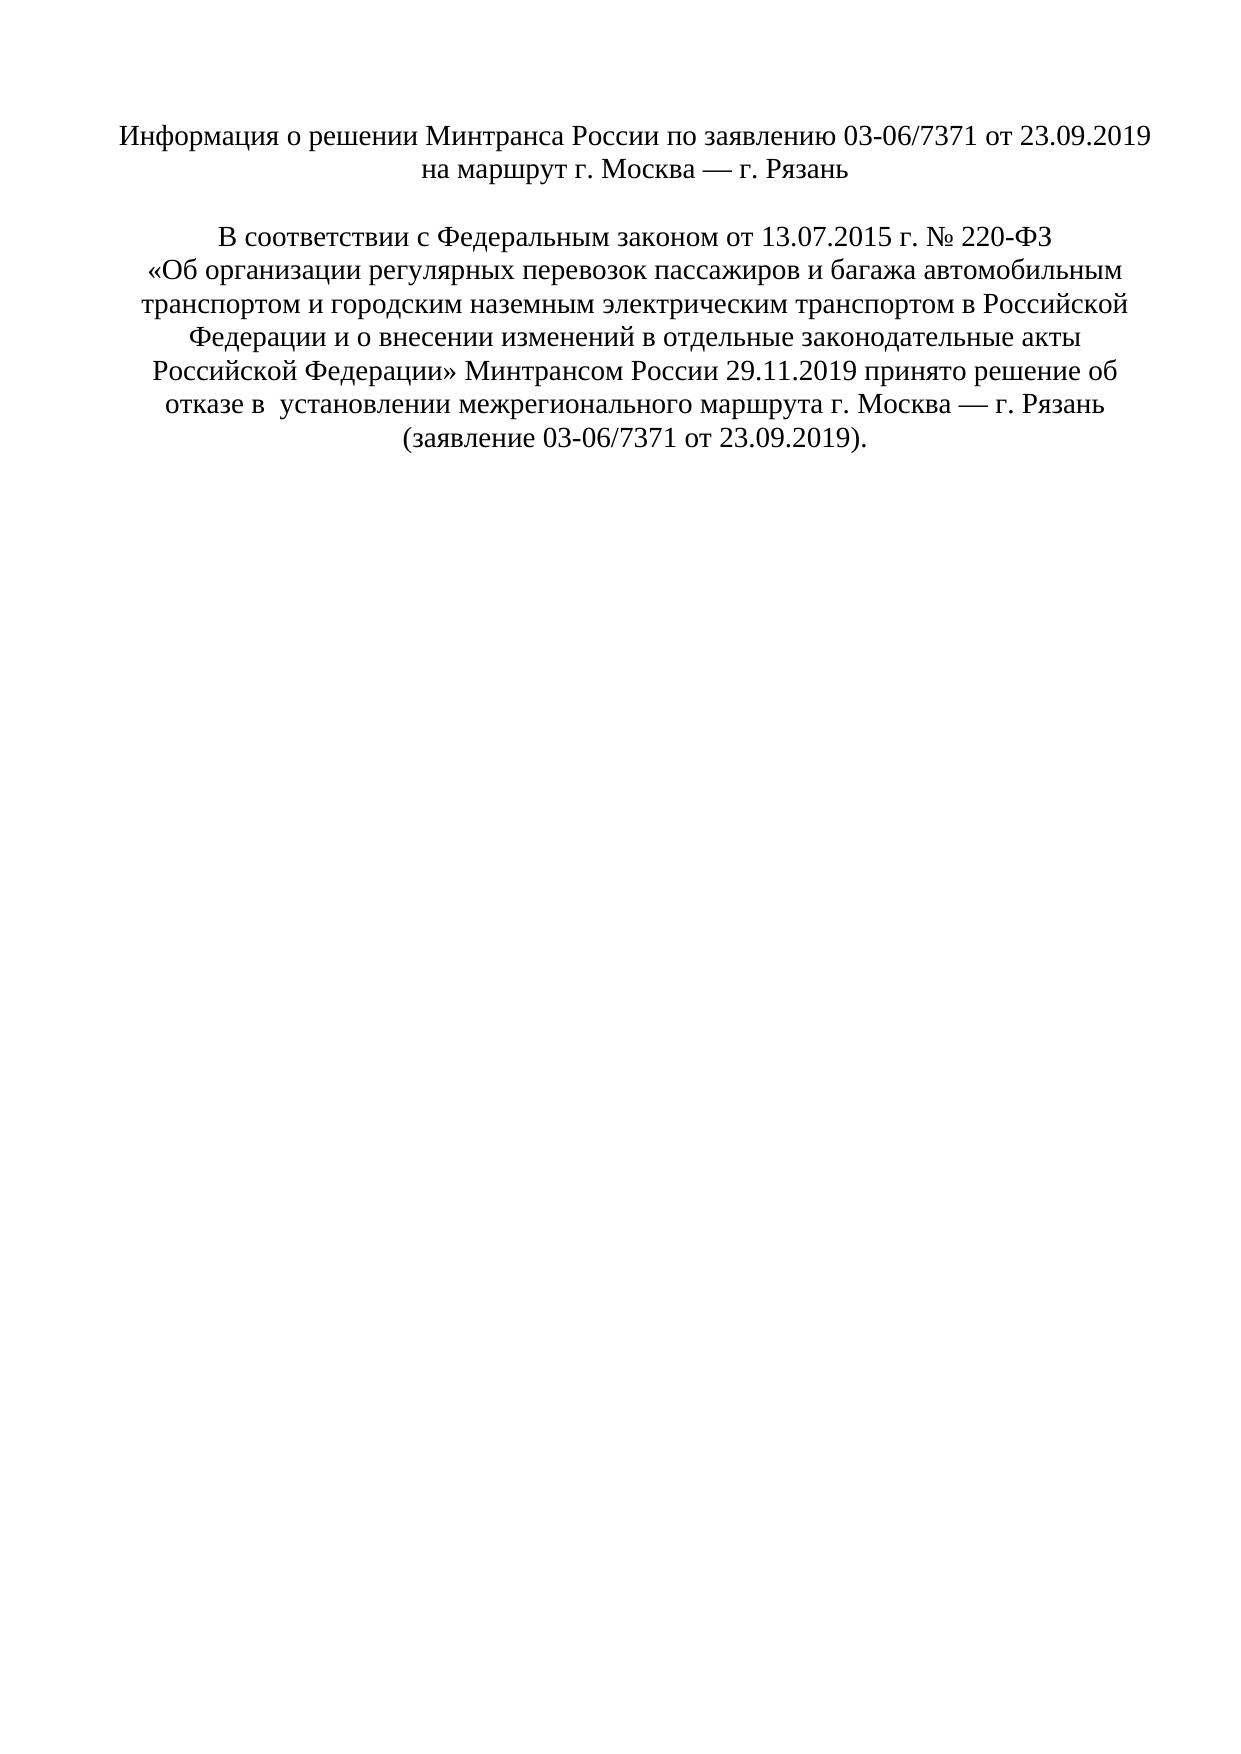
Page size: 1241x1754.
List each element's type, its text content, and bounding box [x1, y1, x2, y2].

text Информация о решении Минтранса России по заявлению 03-06/7371 от 23.09.2019 на маршрут г. Москва — г. Рязань [118, 118, 1152, 185]
text В соответствии с Федеральным законом от 13.07.2015 г. № 220-ФЗ «Об организации регулярных перевозок пассажиров и багажа автомобильным транспортом и городским наземным электрическим транспортом в Российской Федерации и о внесении изменений в отдельные законодательные акты Российской Федерации» Минтрансом России 29.11.2019 принято решение об отказе в установлении межрегионального маршрута г. Москва — г. Рязань (заявление 03-06/7371 от 23.09.2019). [118, 219, 1152, 453]
